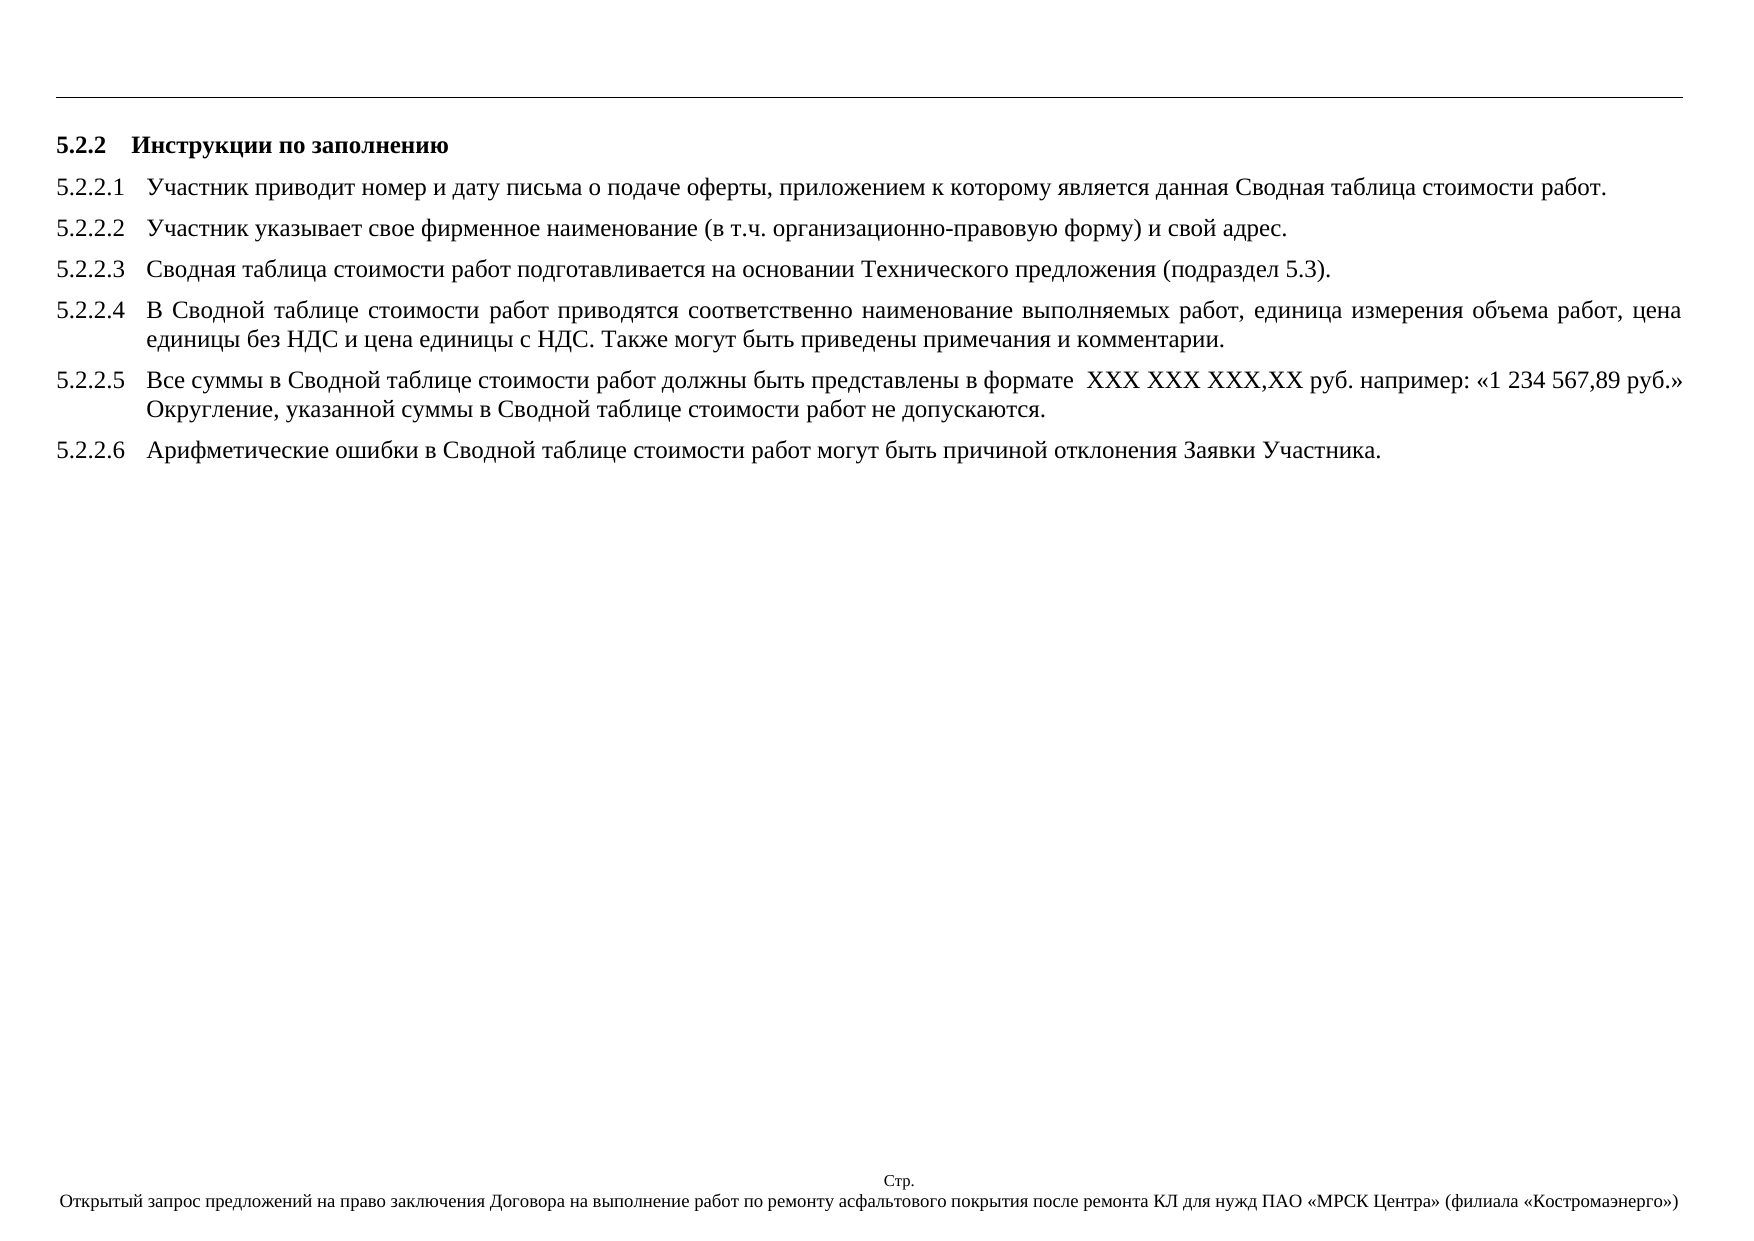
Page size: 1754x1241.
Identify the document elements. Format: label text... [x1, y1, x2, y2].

list Участник приводит номер и дату письма о подаче оферты, приложением к которому является данная Сводная таблица стоимости работ. [56, 172, 1683, 201]
list Участник указывает свое фирменное наименование (в т.ч. организационно-правовую форму) и свой адрес. [56, 213, 1683, 242]
list В Сводной таблице стоимости работ приводятся соответственно наименование выполняемых работ, единица измерения объема работ, цена единицы без НДС и цена единицы с НДС. Также могут быть приведены примечания и комментарии. [56, 296, 1683, 353]
list Все суммы в Сводной таблице стоимости работ должны быть представлены в формате XXX XXX XXX,XX руб. например: «1 234 567,89 руб.» Округление, указанной суммы в Сводной таблице стоимости работ не допускаются. [56, 366, 1683, 423]
list Сводная таблица стоимости работ подготавливается на основании Технического предложения (подраздел 5.3). [56, 254, 1683, 283]
list Арифметические ошибки в Сводной таблице стоимости работ могут быть причиной отклонения Заявки Участника. [56, 436, 1683, 464]
subtitle Инструкции по заполнению [56, 131, 1683, 159]
